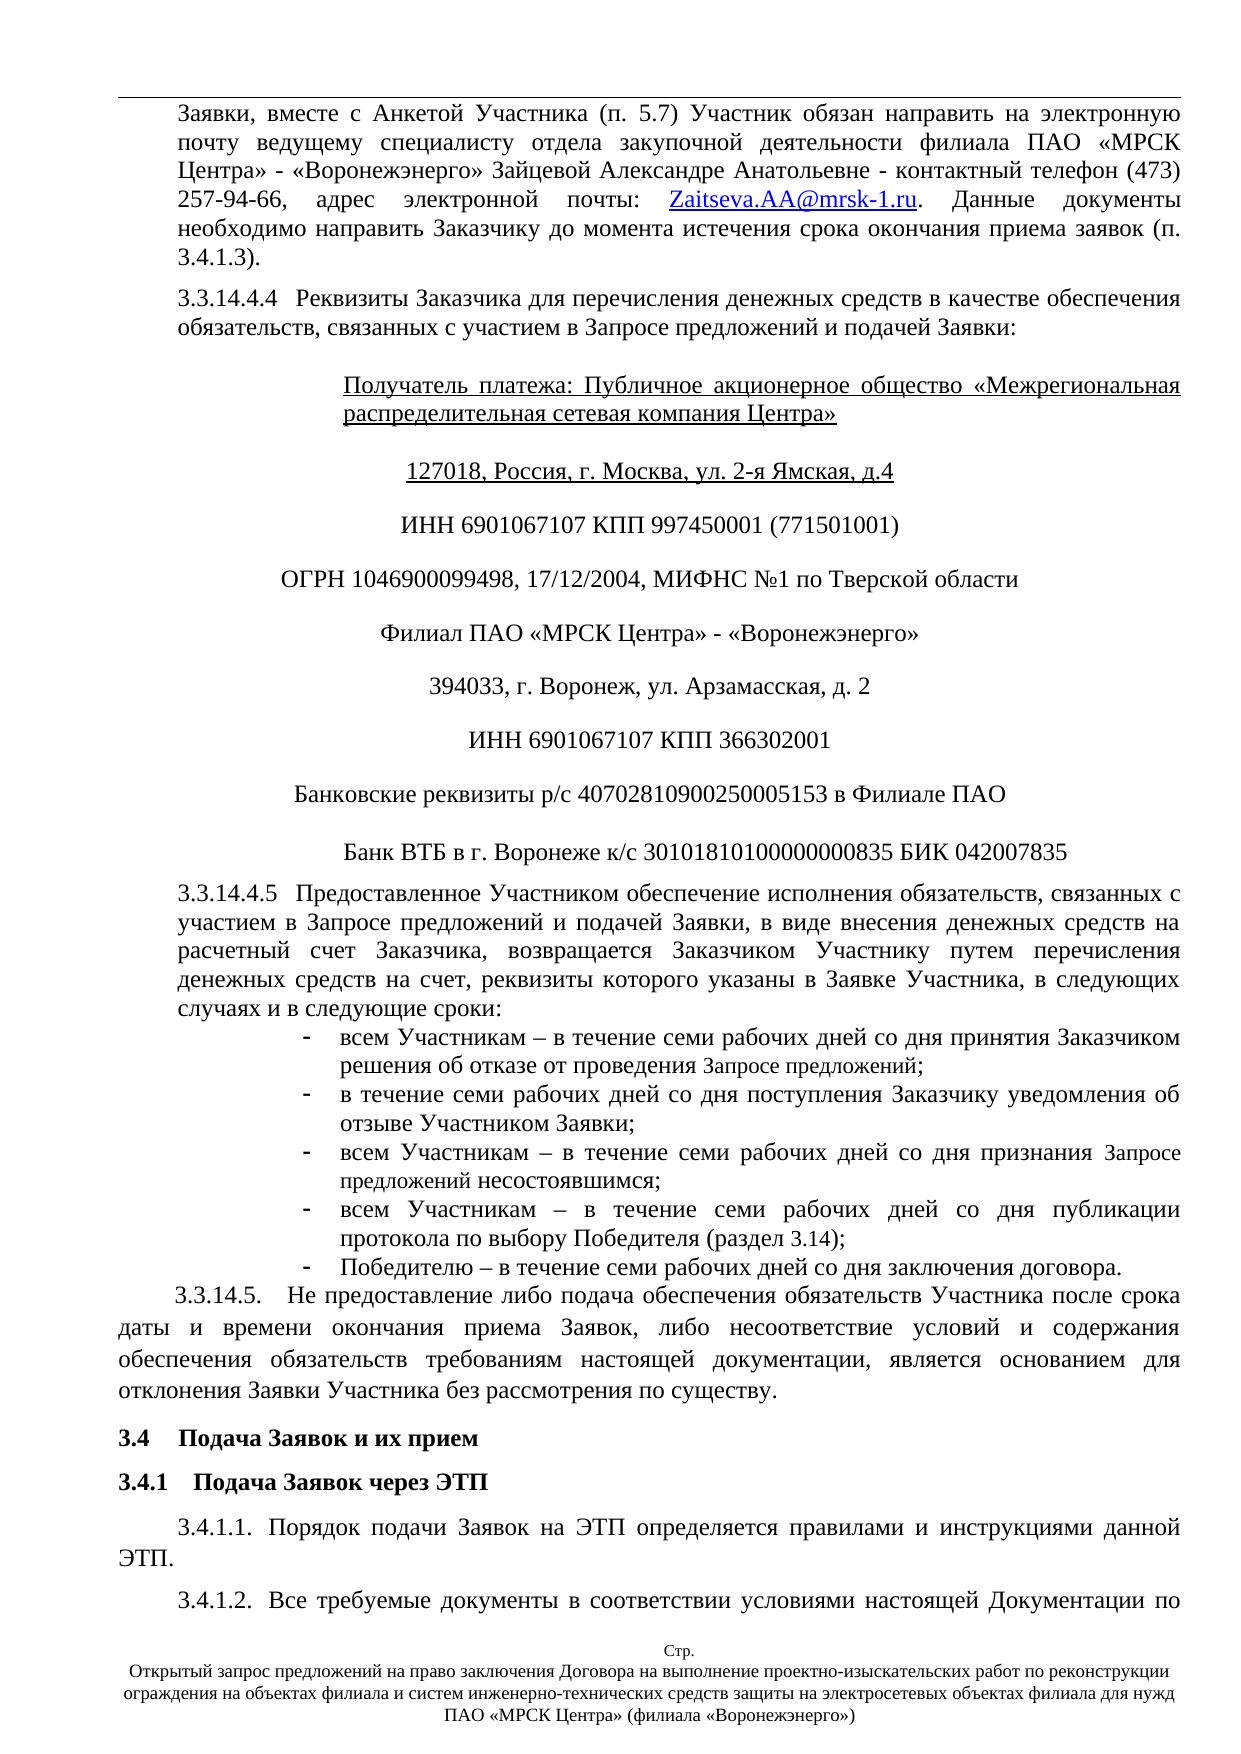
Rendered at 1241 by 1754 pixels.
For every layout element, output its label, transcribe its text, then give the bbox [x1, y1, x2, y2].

list 394033, г. Воронеж, ул. Арзамасская, д. 2 [118, 671, 1181, 700]
list Порядок подачи Заявок на ЭТП определяется правилами и инструкциями данной ЭТП. [118, 1512, 1181, 1572]
list в течение семи рабочих дней со дня поступления Заказчику уведомления об отзыве Участником Заявки; [302, 1079, 1181, 1137]
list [177, 98, 1181, 271]
list Филиал ПАО «МРСК Центра» - «Воронежэнерго» [118, 618, 1181, 646]
list Не предоставление либо подача обеспечения обязательств Участника после срока даты и времени окончания приема Заявок, либо несоответствие условий и содержания обеспечения обязательств требованиям настоящей документации, является основанием для отклонения Заявки Участника без рассмотрения по существу. [118, 1281, 1181, 1404]
list всем Участникам – в течение семи рабочих дней со дня признания Запросе предложений несостоявшимся; [302, 1137, 1181, 1194]
list Победителю – в течение семи рабочих дней со дня заключения договора. [302, 1252, 1181, 1281]
list всем Участникам – в течение семи рабочих дней со дня публикации протокола по выбору Победителя (раздел 3.14); [302, 1194, 1181, 1252]
list Получатель платежа: Публичное акционерное общество «Межрегиональная распределительная сетевая компания Центра» [343, 370, 1181, 395]
subtitle Подача Заявок через ЭТП [118, 1467, 1181, 1496]
list всем Участникам – в течение семи рабочих дней со дня принятия Заказчиком решения об отказе от проведения Запросе предложений; [302, 1022, 1181, 1079]
list 127018, Россия, г. Москва, ул. 2-я Ямская, д.4 [118, 456, 1181, 485]
list ИНН 6901067107 КПП 997450001 (771501001) [118, 510, 1181, 539]
list Реквизиты Заказчика для перечисления денежных средств в качестве обеспечения обязательств, связанных с участием в Запросе предложений и подачей Заявки: [177, 283, 1181, 341]
list Получатель платежа: Публичное акционерное общество «Межрегиональная распределительная сетевая компания Центра» [343, 396, 1181, 427]
list Банковские реквизиты р/с 40702810900250005153 в Филиале ПАО [118, 779, 1181, 808]
subtitle Подача Заявок и их прием [118, 1423, 1181, 1452]
list Предоставленное Участником обеспечение исполнения обязательств, связанных с участием в Запросе предложений и подачей Заявки, в виде внесения денежных средств на расчетный счет Заказчика, возвращается Заказчиком Участнику путем перечисления денежных средств на счет, реквизиты которого указаны в Заявке Участника, в следующих случаях и в следующие сроки: [177, 878, 1181, 1022]
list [118, 1585, 1181, 1614]
list ИНН 6901067107 КПП 366302001 [118, 725, 1181, 754]
list ОГРН 1046900099498, 17/12/2004, МИФНС №1 по Тверской области [118, 564, 1181, 593]
list Банк ВТБ в г. Воронеже к/с 30101810100000000835 БИК 042007835 [343, 837, 1181, 866]
